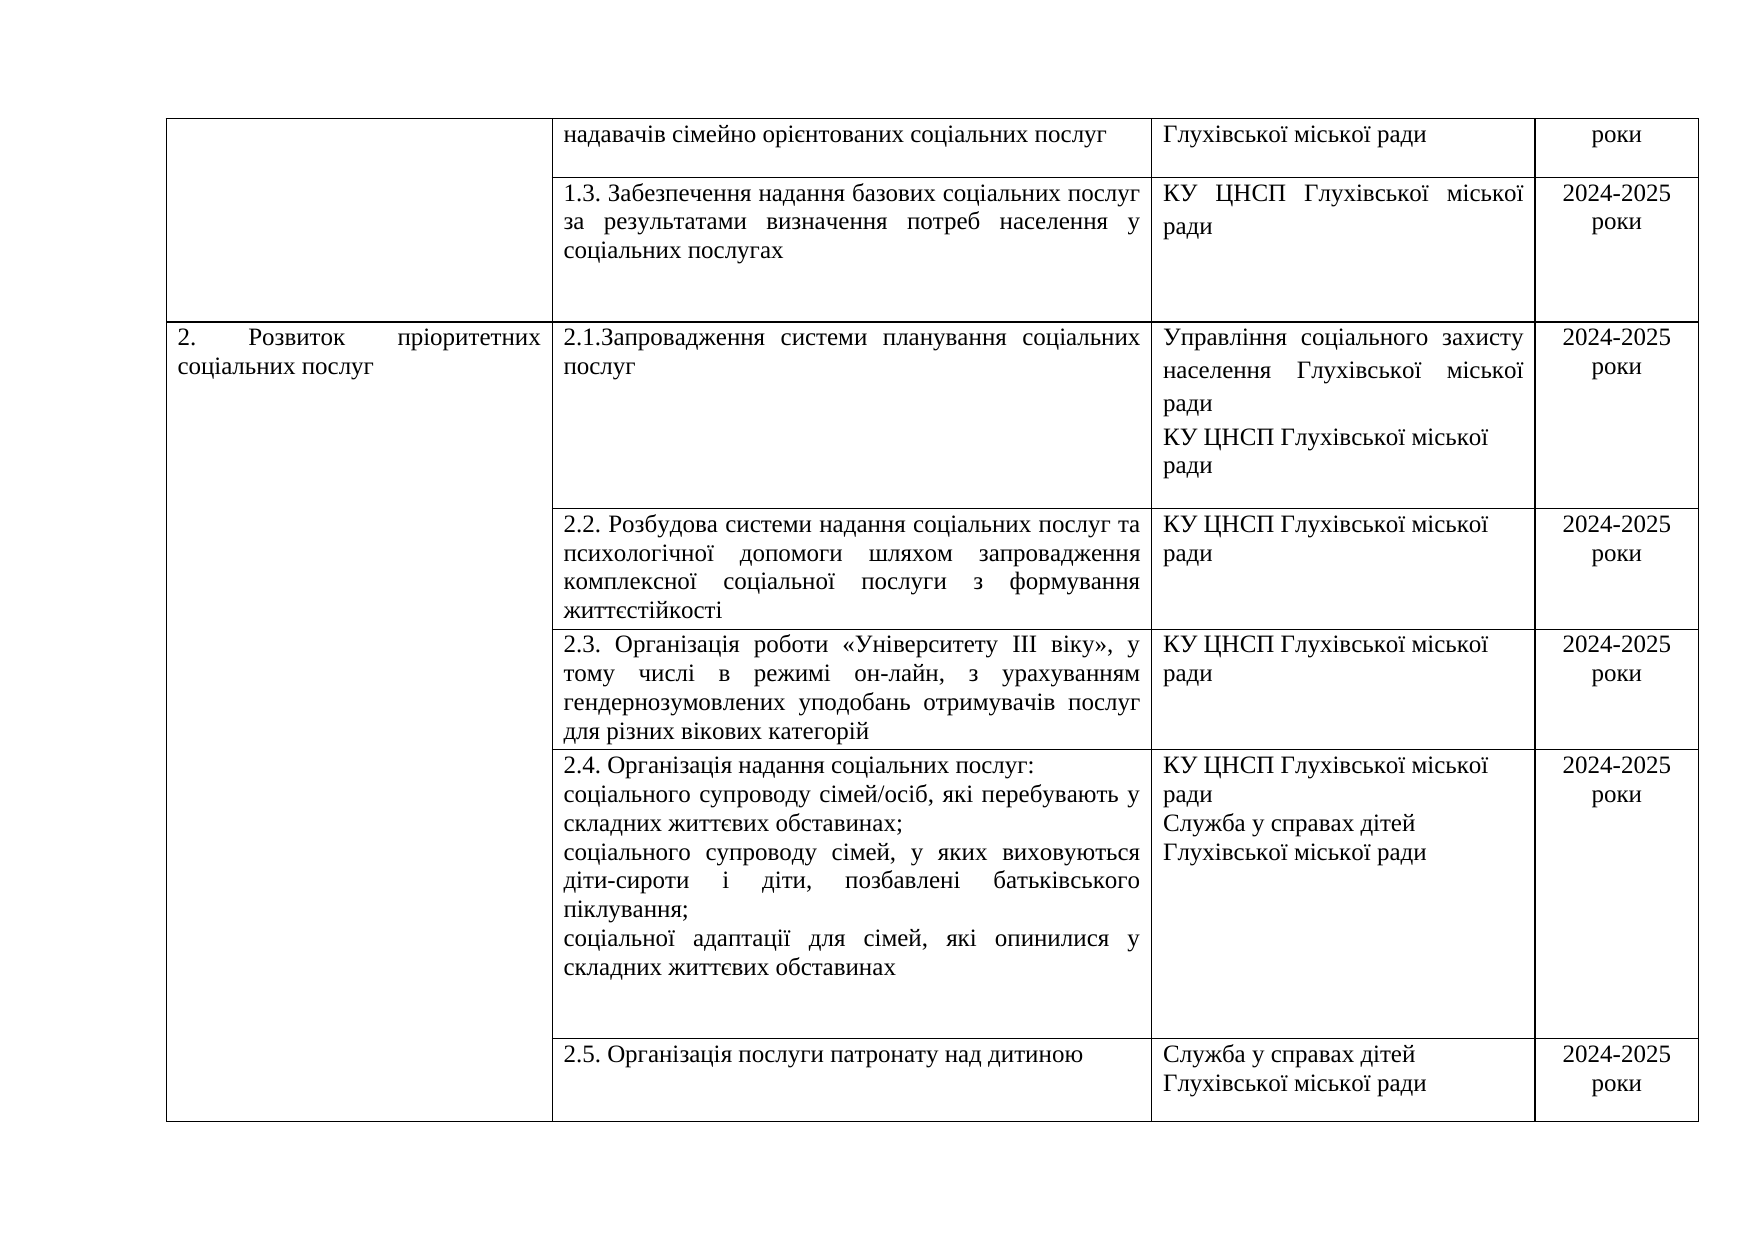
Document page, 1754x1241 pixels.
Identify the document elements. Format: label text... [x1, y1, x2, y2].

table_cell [1536, 119, 1698, 177]
table_cell 2024-2025 роки [1536, 630, 1698, 749]
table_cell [1152, 1039, 1534, 1121]
table_cell 2024-2025 роки [1536, 323, 1698, 508]
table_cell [1152, 119, 1534, 177]
table_cell 2.1.Запровадження системи планування соціальних послуг [553, 323, 1151, 508]
table_cell 1.3. Забезпечення надання базових соціальних послуг за результатами визначення потреб населення у соціальних послугах [553, 178, 1151, 321]
table_cell 2024-2025 роки [1536, 750, 1698, 1038]
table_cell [553, 119, 1151, 177]
table_cell КУ ЦНСП Глухівської міської ради [1152, 630, 1534, 749]
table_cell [167, 119, 552, 321]
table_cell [1536, 1039, 1698, 1121]
table_cell 2.3. Організація роботи «Університету ІІІ віку», у тому числі в режимі он-лайн, з урахуванням гендернозумовлених уподобань отримувачів послуг для різних вікових категорій [553, 630, 1151, 749]
table_cell 2.4. Організація надання соціальних послуг: соціального супроводу сімей/осіб, які перебувають у складних життєвих обставинах; соціального супроводу сімей, у яких виховуються діти-сироти і діти, позбавлені батьківського піклування; соціальної адаптації для сімей, які опинилися у складних життєвих обставинах [553, 750, 1151, 1038]
table_cell 2. Розвиток пріоритетних соціальних послуг [167, 323, 552, 1121]
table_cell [553, 1039, 1151, 1121]
table_cell 2024-2025 роки [1536, 509, 1698, 628]
table_cell 2024-2025 роки [1536, 178, 1698, 321]
table_cell 2.2. Розбудова системи надання соціальних послуг та психологічної допомоги шляхом запровадження комплексної соціальної послуги з формування життєстійкості [553, 509, 1151, 628]
table_cell Управління соціального захисту населення Глухівської міської ради КУ ЦНСП Глухівської міської ради [1152, 323, 1534, 508]
table_cell КУ ЦНСП Глухівської міської ради [1152, 509, 1534, 628]
table_cell КУ ЦНСП Глухівської міської ради Служба у справах дітей Глухівської міської ради [1152, 750, 1534, 1038]
table_cell КУ ЦНСП Глухівської міської ради [1152, 178, 1534, 321]
